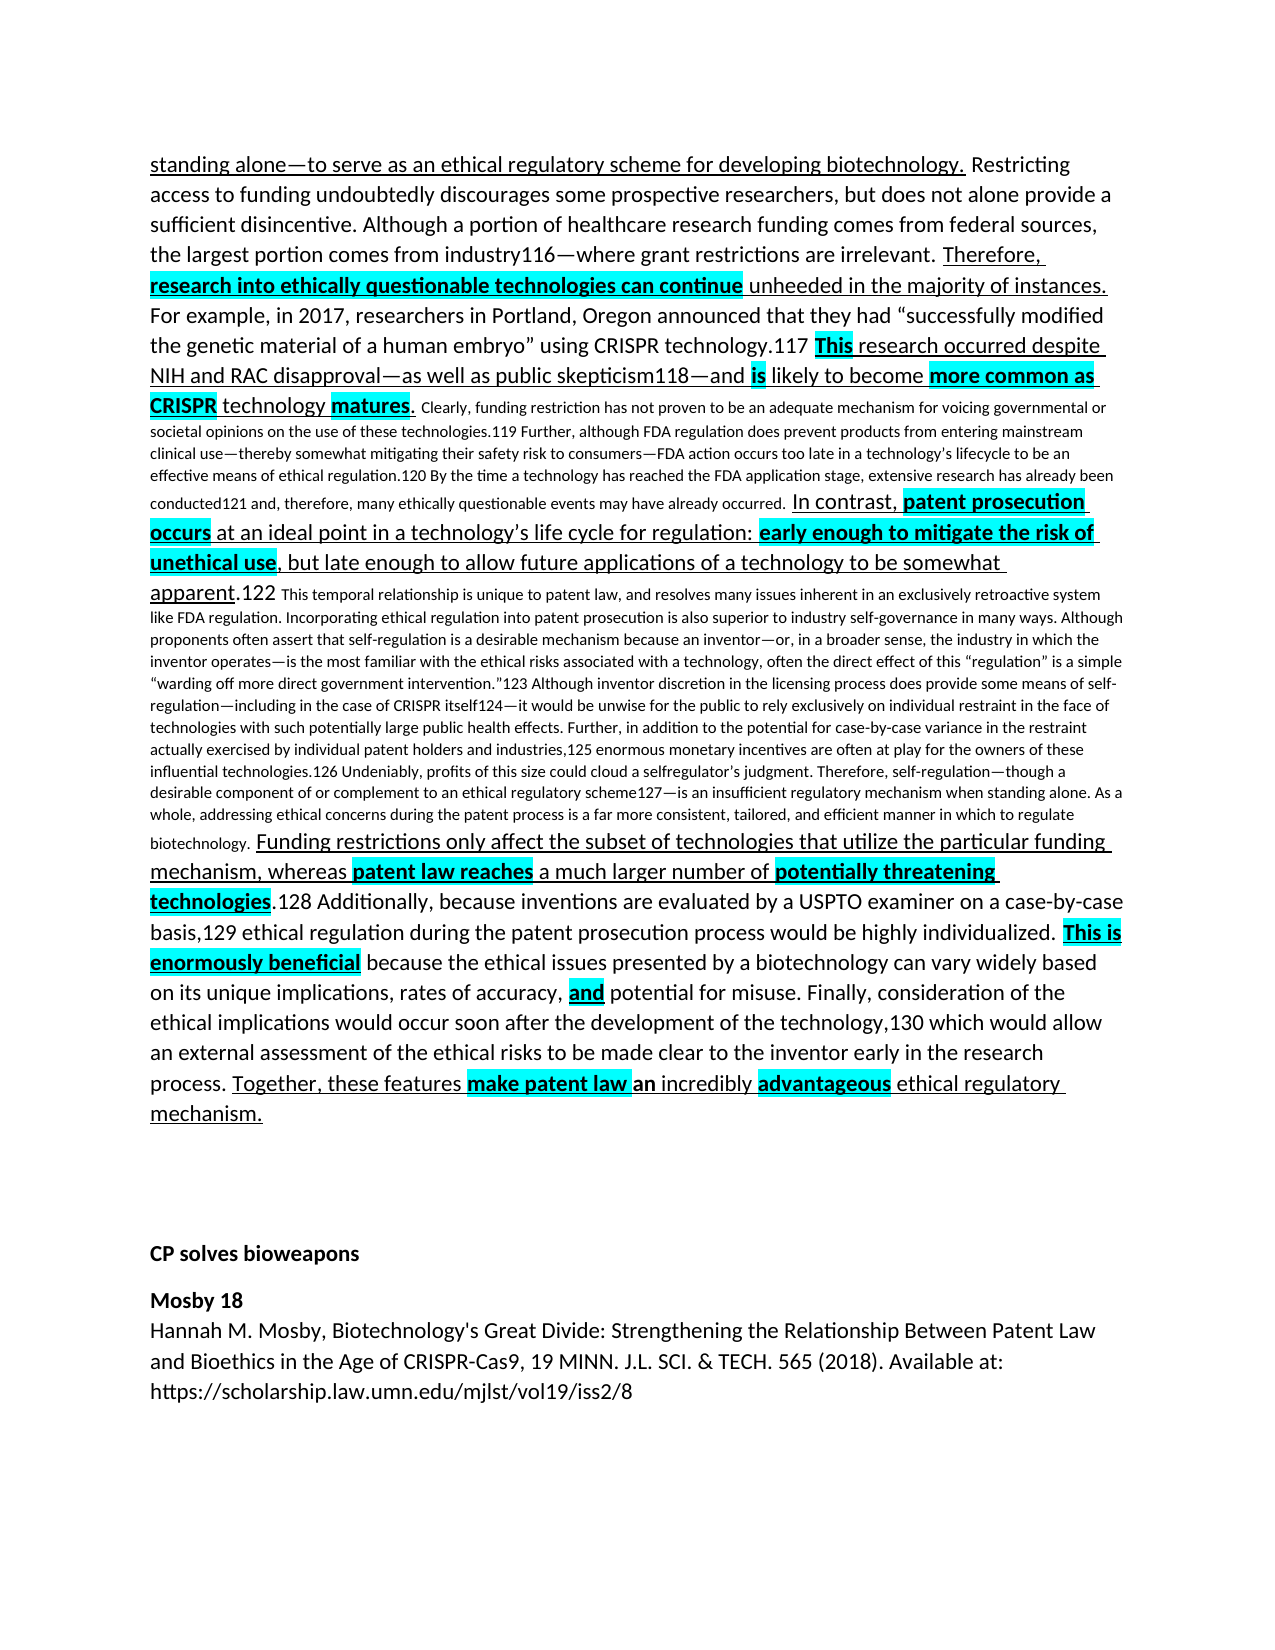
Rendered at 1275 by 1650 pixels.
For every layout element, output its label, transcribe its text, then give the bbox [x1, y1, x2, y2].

text CP solves bioweapons [150, 1239, 1125, 1268]
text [150, 150, 1125, 1127]
text Mosby 18 Hannah M. Mosby, Biotechnology's Great Divide: Strengthening the Relationship Between Patent Law and Bioethics in the Age of CRISPR-Cas9, 19 MINN. J.L. SCI. & TECH. 565 (2018). Available at: https://scholarship.law.umn.edu/mjlst/vol19/iss2/8 [150, 1286, 1125, 1405]
